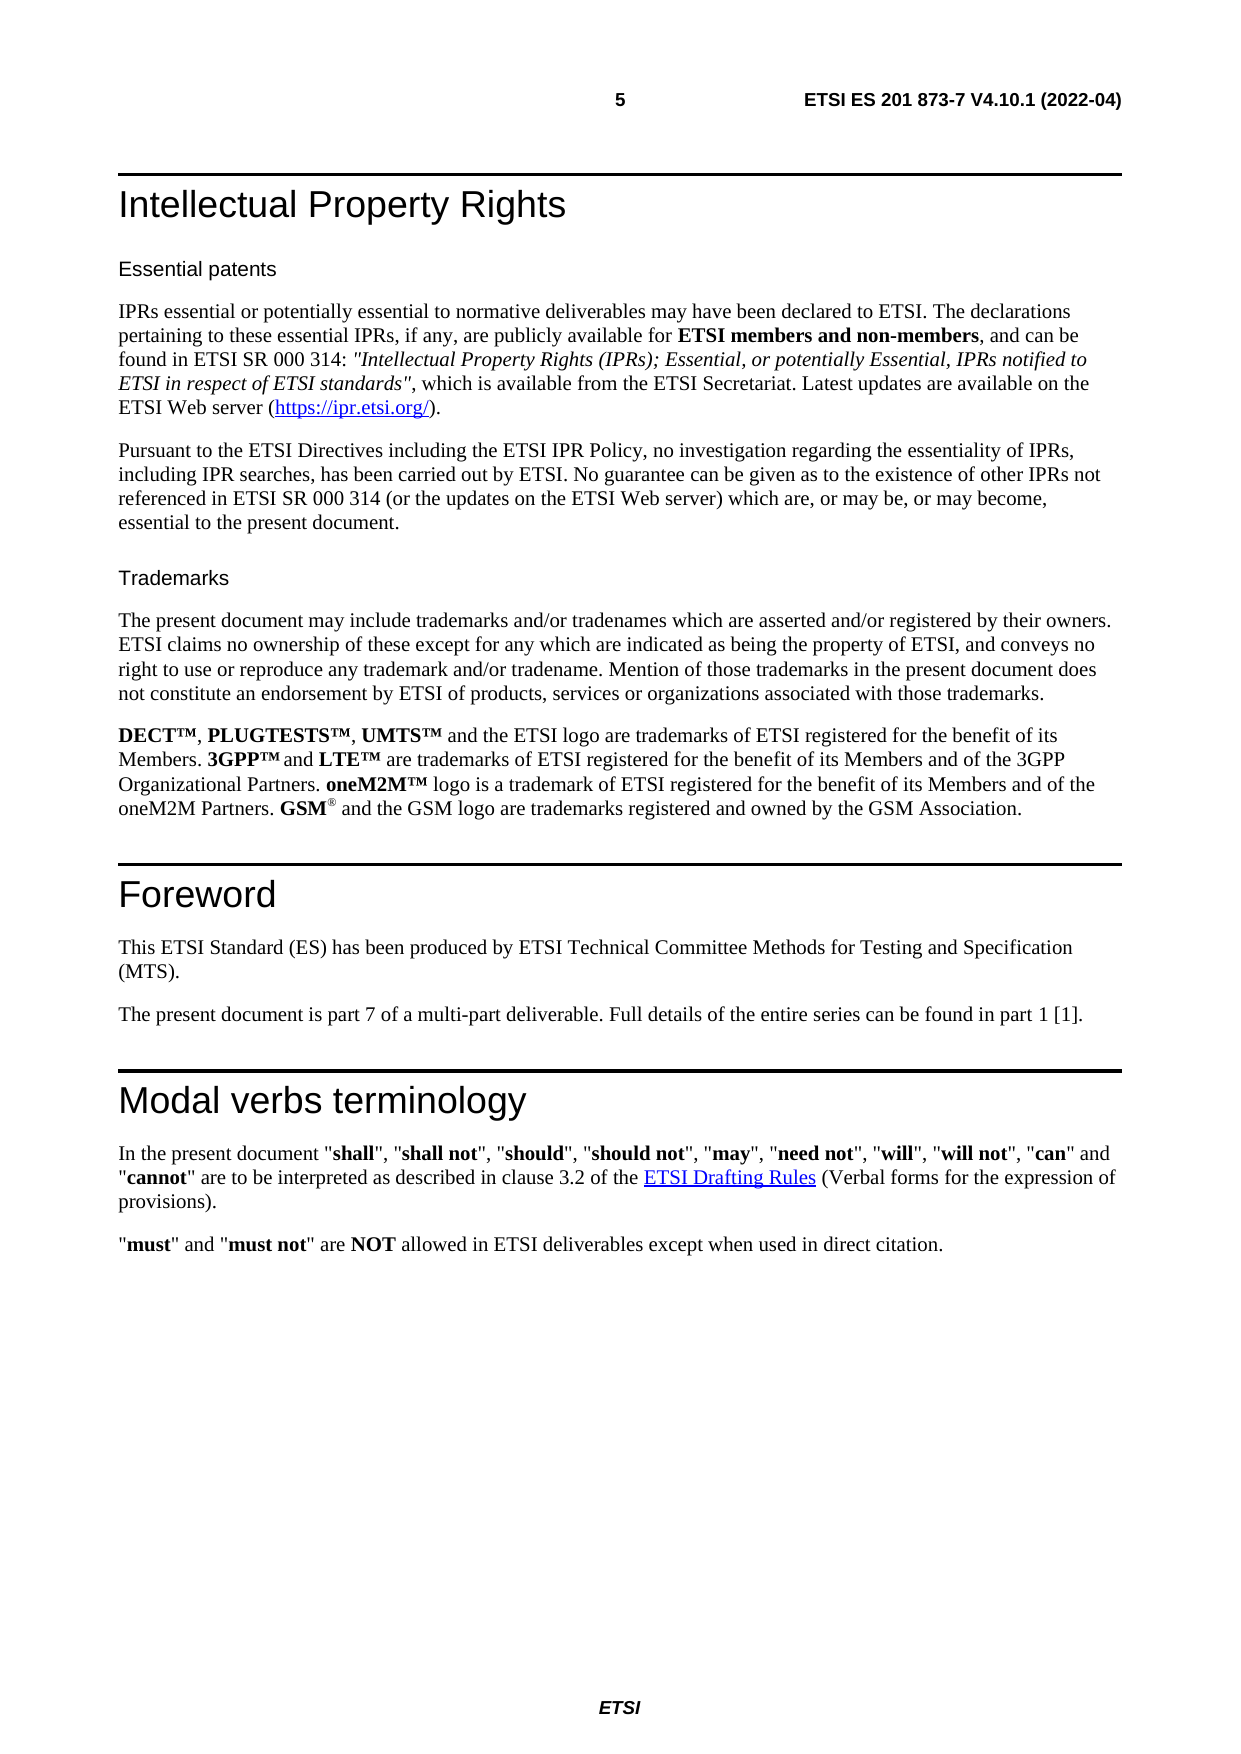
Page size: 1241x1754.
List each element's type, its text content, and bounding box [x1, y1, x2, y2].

text The present document may include trademarks and/or tradenames which are asserted and/or registered by their owners. ETSI claims no ownership of these except for any which are indicated as being the property of ETSI, and conveys no right to use or reproduce any trademark and/or tradename. Mention of those trademarks in the present document does not constitute an endorsement by ETSI of products, services or organizations associated with those trademarks. [118, 608, 1122, 704]
text DECT™, PLUGTESTS™, UMTS™ and the ETSI logo are trademarks of ETSI registered for the benefit of its Members. 3GPP™ and LTE™ are trademarks of ETSI registered for the benefit of its Members and of the 3GPP Organizational Partners. oneM2M™ logo is a trademark of ETSI registered for the benefit of its Members and of the oneM2M Partners. GSM® and the GSM logo are trademarks registered and owned by the GSM Association. [118, 723, 1122, 819]
subtitle Foreword [118, 866, 1122, 916]
text Essential patents [118, 256, 1122, 280]
text "must" and "must not" are NOT allowed in ETSI deliverables except when used in direct citation. [118, 1231, 1122, 1256]
text In the present document "shall", "shall not", "should", "should not", "may", "need not", "will", "will not", "can" and "cannot" are to be interpreted as described in clause 3.2 of the ETSI Drafting Rules (Verbal forms for the expression of provisions). [118, 1141, 1122, 1213]
text This ETSI Standard (ES) has been produced by ETSI Technical Committee Methods for Testing and Specification (MTS). [118, 934, 1122, 983]
subtitle Modal verbs terminology [118, 1073, 1122, 1122]
subtitle Intellectual Property Rights [118, 176, 1122, 225]
text IPRs essential or potentially essential to normative deliverables may have been declared to ETSI. The declarations pertaining to these essential IPRs, if any, are publicly available for ETSI members and non-members, and can be found in ETSI SR 000 314: "Intellectual Property Rights (IPRs); Essential, or potentially Essential, IPRs notified to ETSI in respect of ETSI standards", which is available from the ETSI Secretariat. Latest updates are available on the ETSI Web server (https://ipr.etsi.org/). [118, 299, 1122, 419]
text Pursuant to the ETSI Directives including the ETSI IPR Policy, no investigation regarding the essentiality of IPRs, including IPR searches, has been carried out by ETSI. No guarantee can be given as to the existence of other IPRs not referenced in ETSI SR 000 314 (or the updates on the ETSI Web server) which are, or may be, or may become, essential to the present document. [118, 438, 1122, 534]
text Trademarks [118, 566, 1122, 589]
text The present document is part 7 of a multi-part deliverable. Full details of the entire series can be found in part 1 [1]. [118, 1001, 1122, 1026]
